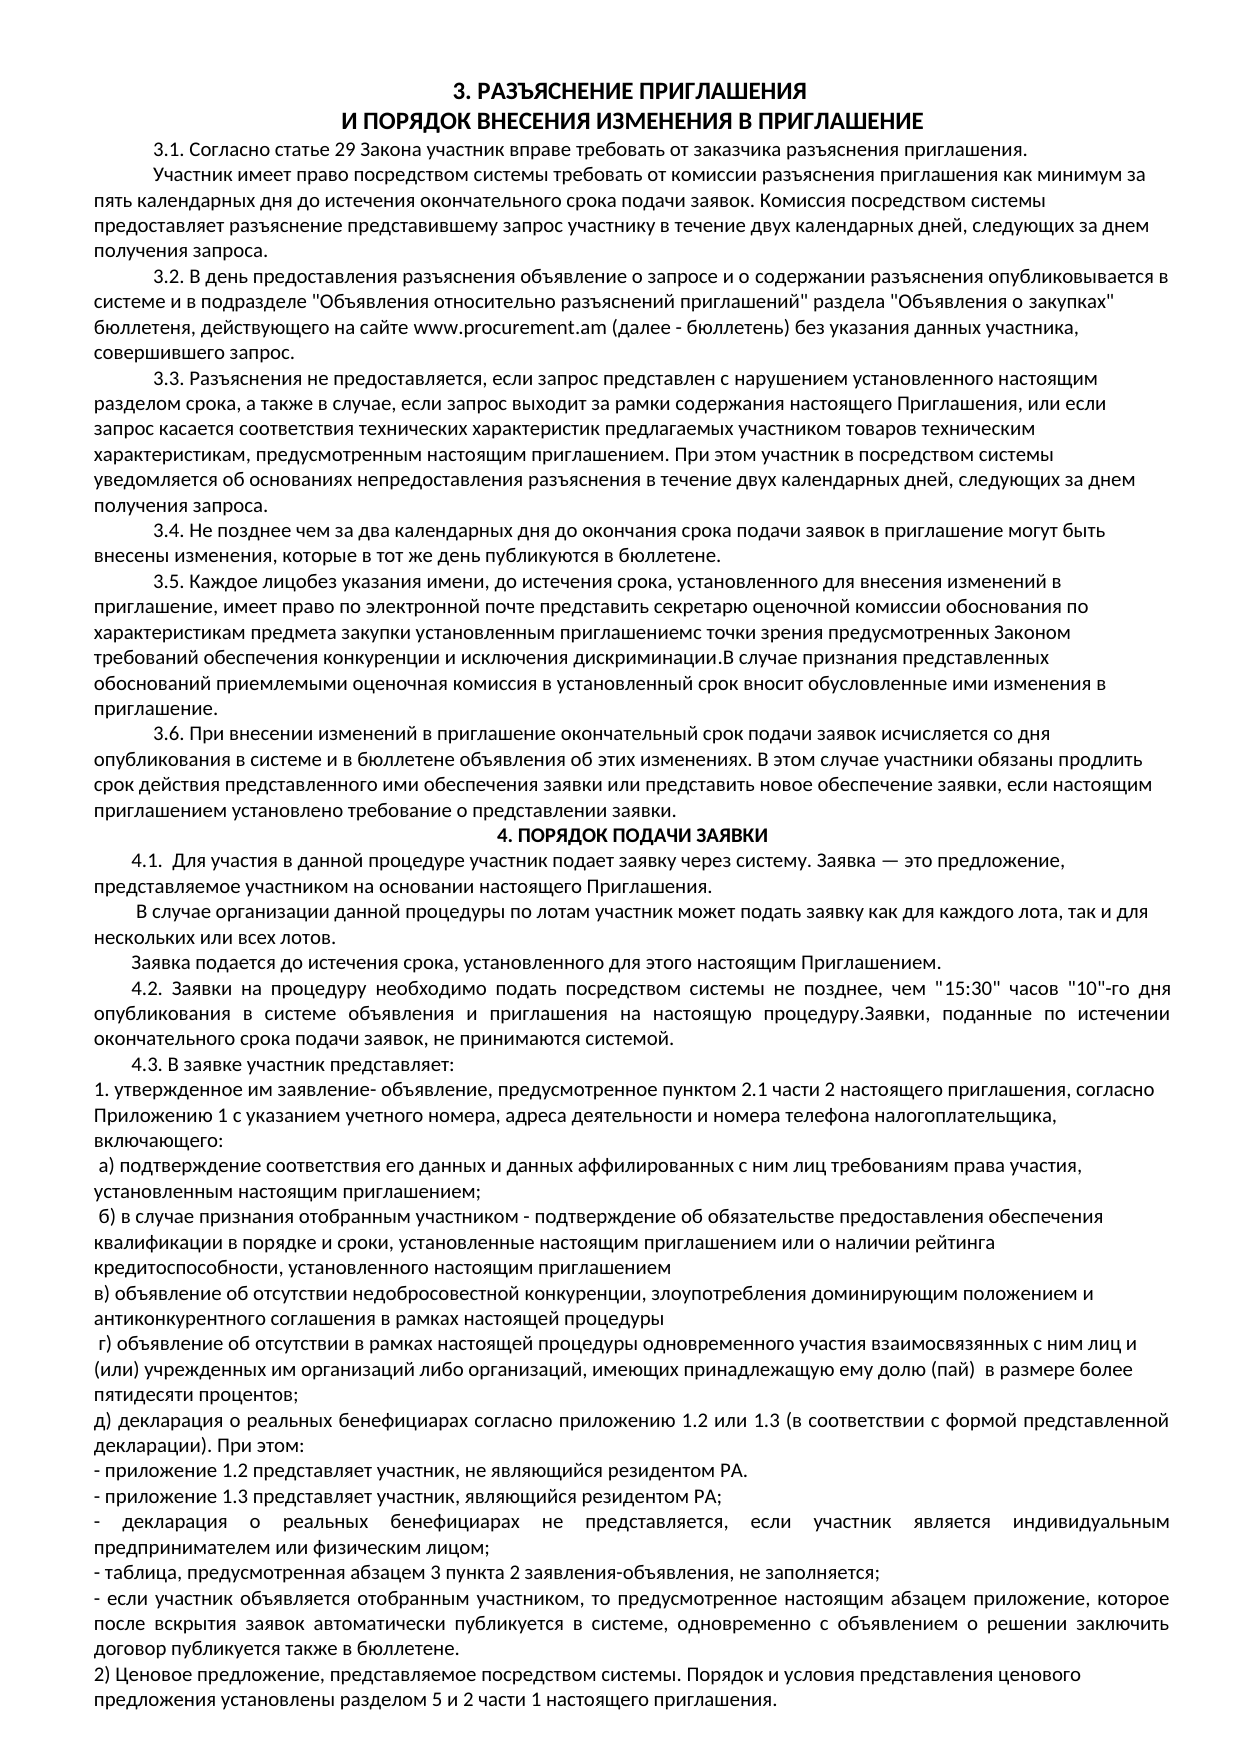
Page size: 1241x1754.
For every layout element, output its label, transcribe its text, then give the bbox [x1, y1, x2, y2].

text 4.1. Для участия в данной процедуре участник подает заявку через систему. Заявка — это предложение, представляемое участником на основании настоящего Приглашения. [94, 848, 1171, 898]
text - таблица, предусмотренная абзацем 3 пункта 2 заявления-объявления, не заполняется; [94, 1559, 1171, 1585]
text 2) Ценовое предложение, представляемое посредством системы. Порядок и условия представления ценового предложения установлены разделом 5 и 2 части 1 настоящего приглашения. [94, 1661, 1171, 1712]
text 4. ПОРЯДОК ПОДАЧИ ЗАЯВКИ [94, 822, 1171, 848]
text 3. РАЗЪЯСНЕНИЕ ПРИГЛАШЕНИЯ И ПОРЯДОК ВНЕСЕНИЯ ИЗМЕНЕНИЯ В ПРИГЛАШЕНИЕ [94, 75, 1171, 136]
text В случае организации данной процедуры по лотам участник может подать заявку как для каждого лота, так и для нескольких или всех лотов. [94, 898, 1171, 949]
text д) декларация о реальных бенефициарах согласно приложению 1.2 или 1.3 (в соответствии с формой представленной декларации). При этом: [94, 1407, 1171, 1458]
text 4.2. Заявки на процедуру необходимо подать посредством системы не позднее, чем "15:30" часов "10"-го дня опубликования в системе объявления и приглашения на настоящую процедуру.Заявки, поданные по истечении окончательного срока подачи заявок, не принимаются системой. [94, 975, 1171, 1051]
text - если участник объявляется отобранным участником, то предусмотренное настоящим абзацем приложение, которое после вcкрытия заявок автоматически публикуется в системе, одновременно с объявлением о решении заключить договор публикуется также в бюллетене. [94, 1585, 1171, 1661]
text а) подтверждение соответствия его данных и данных аффилированных с ним лиц требованиям права участия, установленным настоящим приглашением; [94, 1153, 1171, 1203]
text - декларация о реальных бенефициарах не представляется, если участник является индивидуальным предпринимателем или физическим лицом; [94, 1508, 1171, 1559]
text б) в случае признания отобранным участником - подтверждение об обязательстве предоставления обеспечения квалификации в порядке и сроки, установленные настоящим приглашением или о наличии рейтинга кредитоспособности, установленного настоящим приглашением [94, 1203, 1171, 1280]
text 3.4. Не позднее чем за два календарных дня до окончания срока подачи заявок в приглашение могут быть внесены изменения, которые в тот же день публикуются в бюллетене. [94, 517, 1171, 568]
text - приложение 1.2 представляет участник, не являющийся резидентом РА. [94, 1458, 1171, 1483]
text 3.2. В день предоставления разъяснения объявление о запросе и о содержании разъяснения опубликовывается в системе и в подразделе "Объявления относительно разъяснений приглашений" раздела "Объявления о закупках" бюллетеня, действующего на сайте www.procurement.am (далее - бюллетень) без указания данных участника, совершившего запрос. [94, 263, 1171, 365]
text 1. утвержденное им заявление- объявление, предусмотренное пунктом 2.1 части 2 настоящего приглашения, согласно Приложению 1 с указанием учетного номера, адреса деятельности и номера телефона налогоплательщика, включающего: [94, 1076, 1171, 1153]
text Участник имеет право посредством системы требовать от комиссии разъяснения приглашения как минимум за пять календарных дня до истечения окончательного срока подачи заявок. Комиссия посредством системы предоставляет разъяснение представившему запрос участнику в течение двух календарных дней, следующих за днем получения запроса. [94, 161, 1171, 263]
text 4.3. В заявке участник представляет: [94, 1051, 1171, 1076]
text г) объявление об отсутствии в рамках настоящей процедуры одновременного участия взаимосвязянных с ним лиц и (или) учрежденных им организаций либо организаций, имеющих принадлежащую ему долю (пай) в размере более пятидесяти процентов; [94, 1331, 1171, 1407]
text 3.6. При внесении изменений в приглашение окончательный срок подачи заявок исчисляется со дня опубликования в системе и в бюллетене объявления об этих изменениях. В этом случае участники обязаны продлить срок действия представленного ими обеспечения заявки или представить новое обеспечение заявки, если настоящим приглашением установлено требование о представлении заявки. [94, 721, 1171, 822]
text 3.3. Разъяснения не предоставляется, если запрос представлен с нарушением установленного настоящим разделом срока, а также в случае, если запрос выходит за рамки содержания настоящего Приглашения, или если запрос касается соответствия технических характеристик предлагаемых участником товаров техническим характеристикам, предусмотренным настоящим приглашением. При этом участник в посредством системы уведомляется об основаниях непредоставления разъяснения в течение двух календарных дней, следующих за днем получения запроса. [94, 365, 1171, 517]
text в) объявление об отсутствии недобросовестной конкуренции, злоупотребления доминирующим положением и антиконкурентного соглашения в рамках настоящей процедуры [94, 1280, 1171, 1331]
text 3.1. Согласно статье 29 Закона участник вправе требовать от заказчика разъяснения приглашения. [94, 136, 1171, 161]
text Заявка подается до истечения срока, установленного для этого настоящим Приглашением. [94, 949, 1171, 975]
text 3.5. Каждое лицобез указания имени, до истечения срока, установленного для внесения изменений в приглашение, имеет право по электронной почте представить секретарю оценочной комиссии обоснования по характеристикам предмета закупки установленным приглашениемс точки зрения предусмотренных Законом требований обеспечения конкуренции и исключения дискриминации.В случае признания представленных обоснований приемлемыми оценочная комиссия в установленный срок вносит обусловленные ими изменения в приглашение. [94, 568, 1171, 721]
text - приложение 1.3 представляет участник, являющийся резидентом РА; [94, 1483, 1171, 1508]
